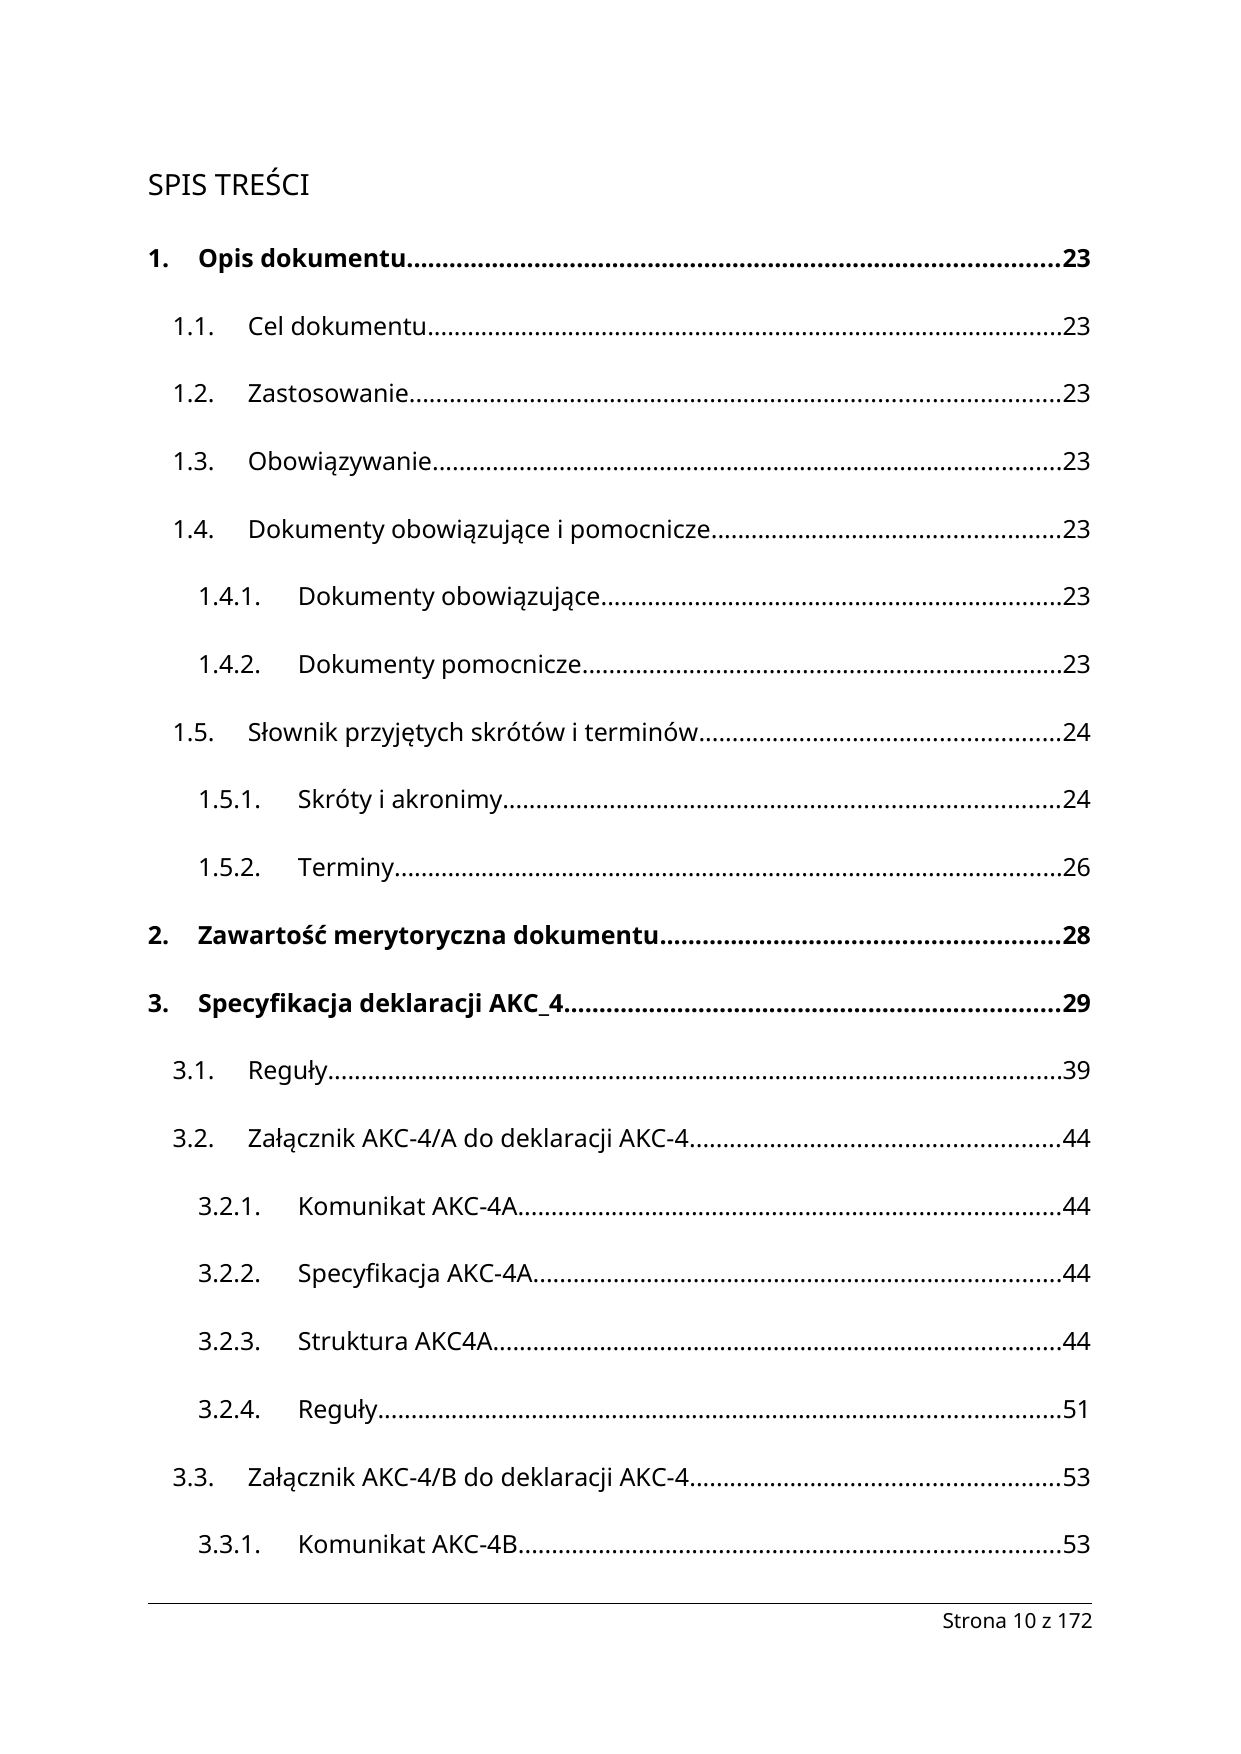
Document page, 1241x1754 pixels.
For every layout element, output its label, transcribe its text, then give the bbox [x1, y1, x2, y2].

text 1.1. Cel dokumentu 23 [172, 308, 1092, 342]
text 1.4.1. Dokumenty obowiązujące 23 [198, 579, 1092, 613]
text 3.2.1. Komunikat AKC-4A 44 [198, 1188, 1092, 1222]
text 3.3.1. Komunikat AKC-4B 53 [198, 1527, 1092, 1561]
text 1.4.2. Dokumenty pomocnicze 23 [198, 647, 1092, 681]
text 1.3. Obowiązywanie 23 [172, 444, 1092, 478]
text 3.1. Reguły 39 [172, 1053, 1092, 1087]
text 1.5. Słownik przyjętych skrótów i terminów 24 [172, 714, 1092, 748]
text 3. Specyfikacja deklaracji AKC_4 29 [148, 985, 1092, 1019]
text 1.4. Dokumenty obowiązujące i pomocnicze 23 [172, 511, 1092, 545]
text 2. Zawartość merytoryczna dokumentu 28 [148, 918, 1092, 952]
text SPIS TREŚCI [148, 164, 1092, 204]
text 1. Opis dokumentu 23 [148, 241, 1092, 274]
text 1.2. Zastosowanie 23 [172, 376, 1092, 410]
text 3.2.3. Struktura AKC4A 44 [198, 1324, 1092, 1358]
text 3.2. Załącznik AKC-4/A do deklaracji AKC-4 44 [172, 1121, 1092, 1155]
text 3.2.2. Specyfikacja AKC-4A 44 [198, 1256, 1092, 1290]
text 1.5.1. Skróty i akronimy 24 [198, 782, 1092, 816]
text 1.5.2. Terminy 26 [198, 850, 1092, 884]
text 3.2.4. Reguły 51 [198, 1392, 1092, 1426]
text 3.3. Załącznik AKC-4/B do deklaracji AKC-4 53 [172, 1459, 1092, 1493]
